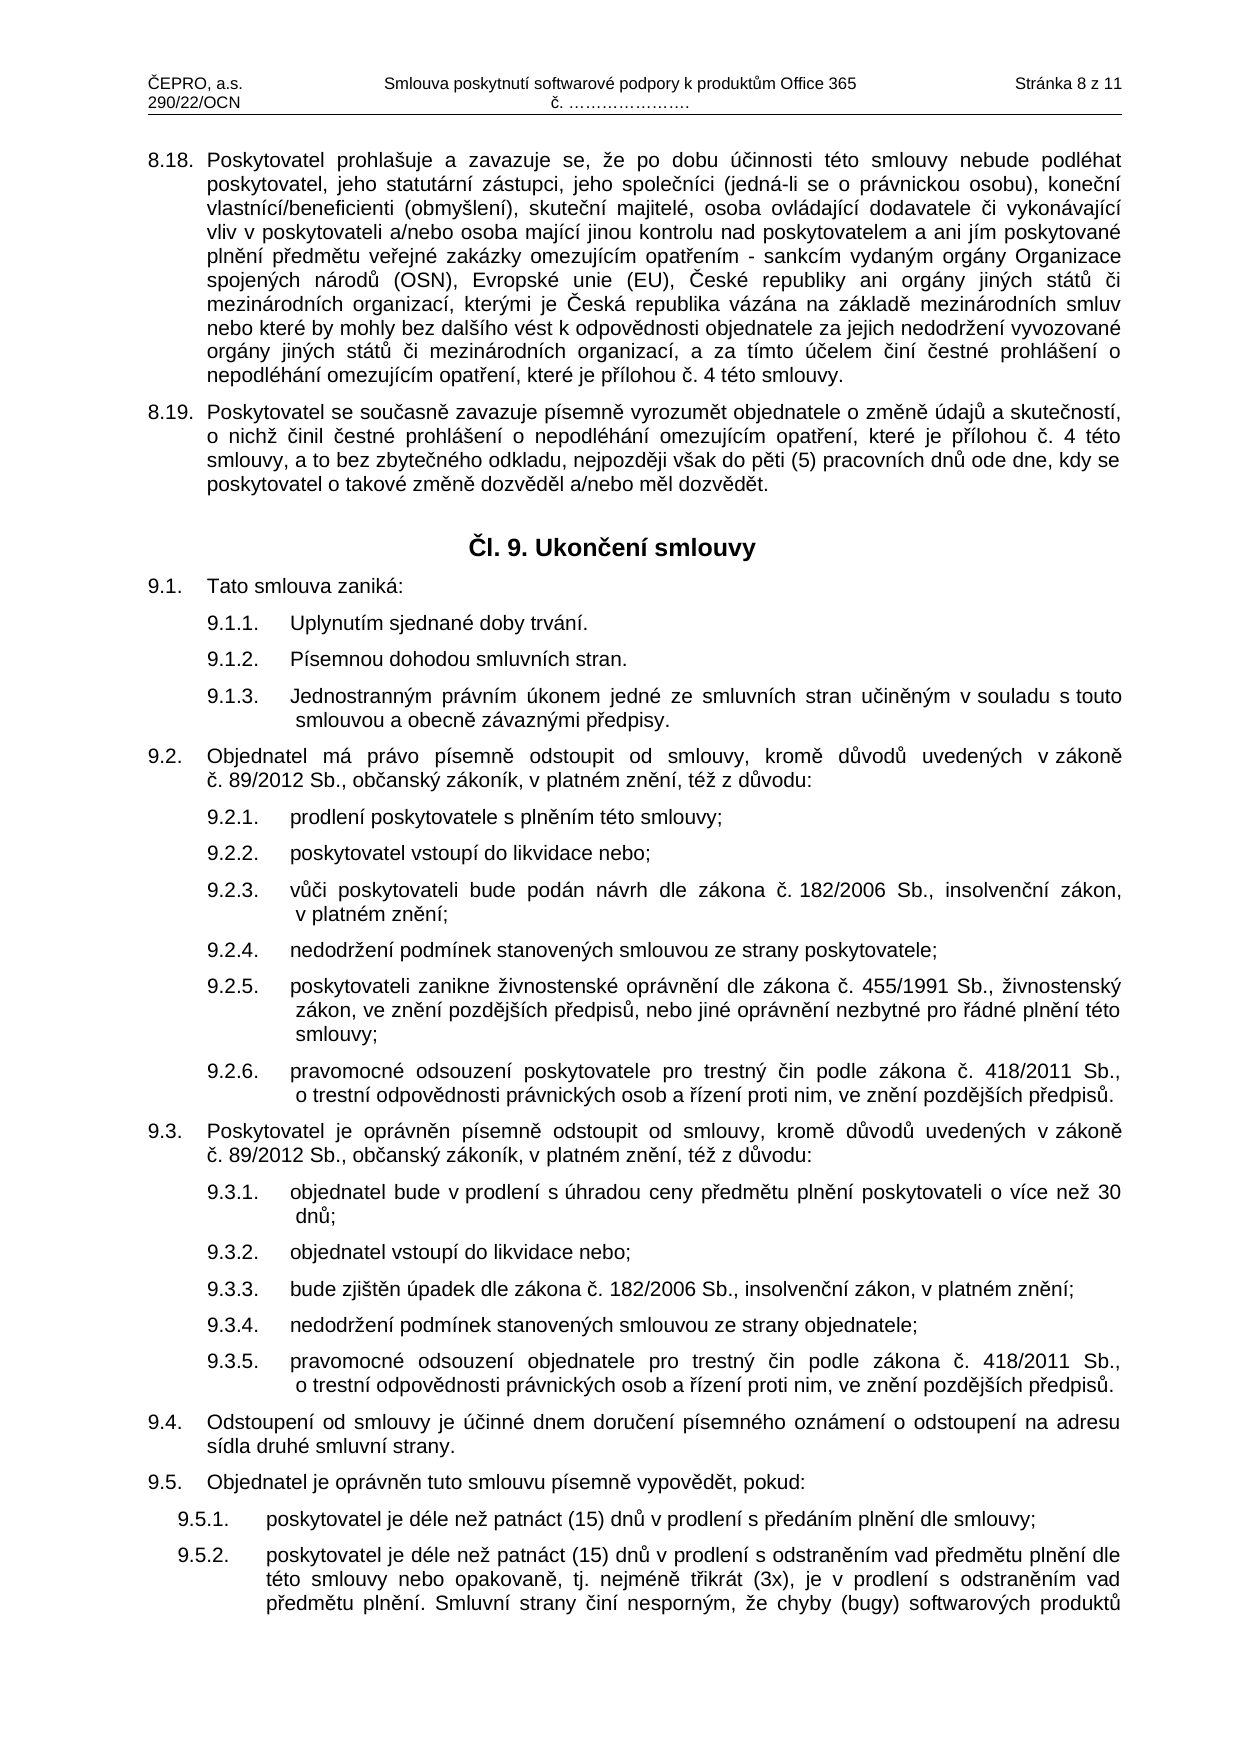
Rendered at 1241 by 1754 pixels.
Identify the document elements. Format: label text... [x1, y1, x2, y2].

text Objednatel má právo písemně odstoupit od smlouvy, kromě důvodů uvedených v zákoně č. 89/2012 Sb., občanský zákoník, v platném znění, též z důvodu: [148, 744, 1122, 792]
list nedodržení podmínek stanovených smlouvou ze strany poskytovatele; [207, 938, 1122, 962]
list poskytovateli zanikne živnostenské oprávnění dle zákona č. 455/1991 Sb., živnostenský zákon, ve znění pozdějších předpisů, nebo jiné oprávnění nezbytné pro řádné plnění této smlouvy; [207, 974, 1122, 1046]
list objednatel vstoupí do likvidace nebo; [207, 1240, 1122, 1264]
text Poskytovatel se současně zavazuje písemně vyrozumět objednatele o změně údajů a skutečností, o nichž činil čestné prohlášení o nepodléhání omezujícím opatření, které je přílohou č. 4 této smlouvy, a to bez zbytečného odkladu, nejpozději však do pěti (5) pracovních dnů ode dne, kdy se poskytovatel o takové změně dozvěděl a/nebo měl dozvědět. [148, 400, 1122, 496]
list objednatel bude v prodlení s úhradou ceny předmětu plnění poskytovateli o více než 30 dnů; [207, 1179, 1122, 1227]
list pravomocné odsouzení objednatele pro trestný čin podle zákona č. 418/2011 Sb., o trestní odpovědnosti právnických osob a řízení proti nim, ve znění pozdějších předpisů. [207, 1349, 1122, 1397]
list Jednostranným právním úkonem jedné ze smluvních stran učiněným v souladu s touto smlouvou a obecně závaznými předpisy. [207, 684, 1122, 732]
text Poskytovatel je oprávněn písemně odstoupit od smlouvy, kromě důvodů uvedených v zákoně č. 89/2012 Sb., občanský zákoník, v platném znění, též z důvodu: [148, 1119, 1122, 1167]
text Poskytovatel prohlašuje a zavazuje se, že po dobu účinnosti této smlouvy nebude podléhat poskytovatel, jeho statutární zástupci, jeho společníci (jedná-li se o právnickou osobu), koneční vlastnící/beneficienti (obmyšlení), skuteční majitelé, osoba ovládající dodavatele či vykonávající vliv v poskytovateli a/nebo osoba mající jinou kontrolu nad poskytovatelem a ani jím poskytované plnění předmětu veřejné zakázky omezujícím opatřením - sankcím vydaným orgány Organizace spojených národů (OSN), Evropské unie (EU), České republiky ani orgány jiných států či mezinárodních organizací, kterými je Česká republika vázána na základě mezinárodních smluv nebo které by mohly bez dalšího vést k odpovědnosti objednatele za jejich nedodržení vyvozované orgány jiných států či mezinárodních organizací, a za tímto účelem činí čestné prohlášení o nepodléhání omezujícím opatření, které je přílohou č. 4 této smlouvy. [148, 148, 1122, 387]
list vůči poskytovateli bude podán návrh dle zákona č. 182/2006 Sb., insolvenční zákon, v platném znění; [207, 877, 1122, 925]
list Uplynutím sjednané doby trvání. [207, 611, 1122, 635]
text Tato smlouva zaniká: [148, 574, 1122, 598]
text Odstoupení od smlouvy je účinné dnem doručení písemného oznámení o odstoupení na adresu sídla druhé smluvní strany. [148, 1410, 1122, 1458]
text poskytovatel je déle než patnáct (15) dnů v prodlení s předáním plnění dle smlouvy; [177, 1507, 1122, 1531]
list nedodržení podmínek stanovených smlouvou ze strany objednatele; [207, 1313, 1122, 1337]
list bude zjištěn úpadek dle zákona č. 182/2006 Sb., insolvenční zákon, v platném znění; [207, 1276, 1122, 1300]
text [177, 1543, 1122, 1615]
list Ukončení smlouvy [102, 533, 1122, 562]
list poskytovatel vstoupí do likvidace nebo; [207, 841, 1122, 865]
list prodlení poskytovatele s plněním této smlouvy; [207, 804, 1122, 828]
list pravomocné odsouzení poskytovatele pro trestný čin podle zákona č. 418/2011 Sb., o trestní odpovědnosti právnických osob a řízení proti nim, ve znění pozdějších předpisů. [207, 1059, 1122, 1107]
list Písemnou dohodou smluvních stran. [207, 647, 1122, 671]
text Objednatel je oprávněn tuto smlouvu písemně vypovědět, pokud: [148, 1470, 1122, 1494]
